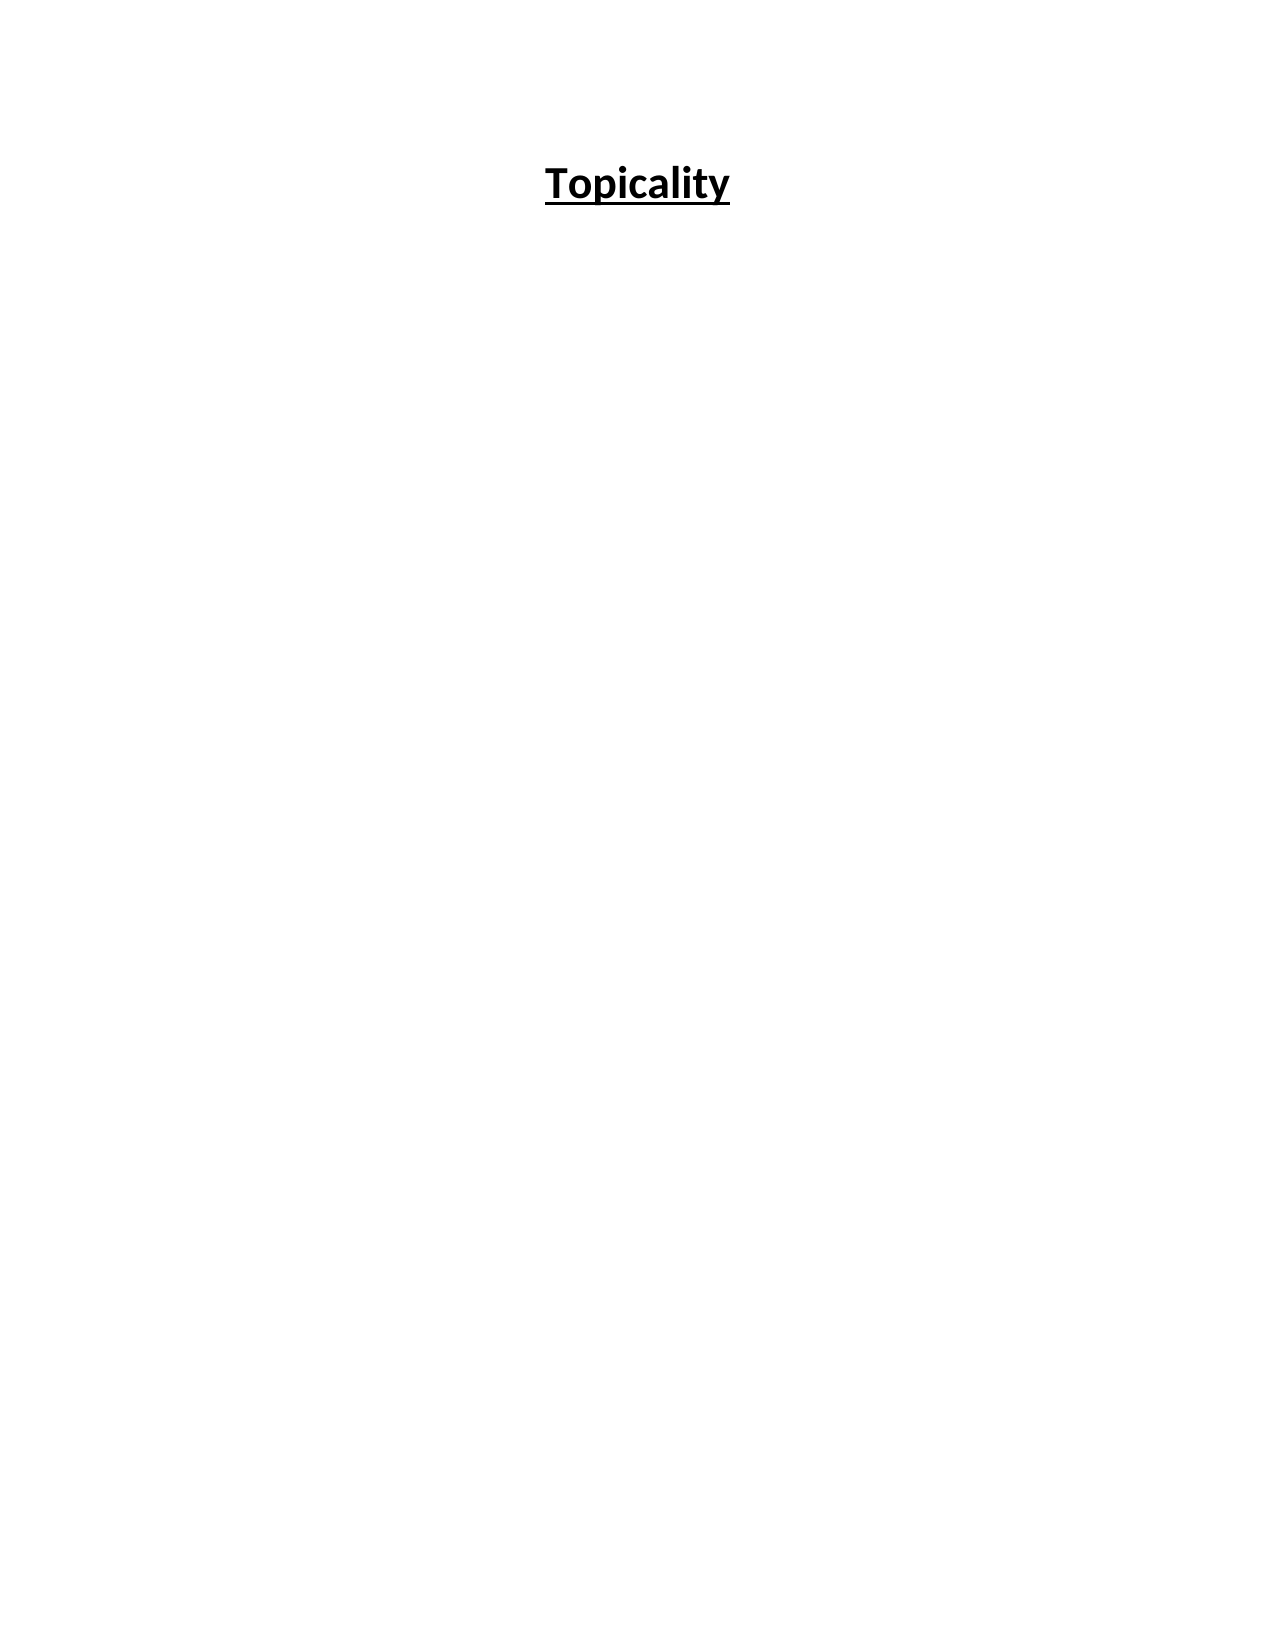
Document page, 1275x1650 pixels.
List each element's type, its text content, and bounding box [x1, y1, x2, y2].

subtitle Topicality [187, 154, 1087, 210]
